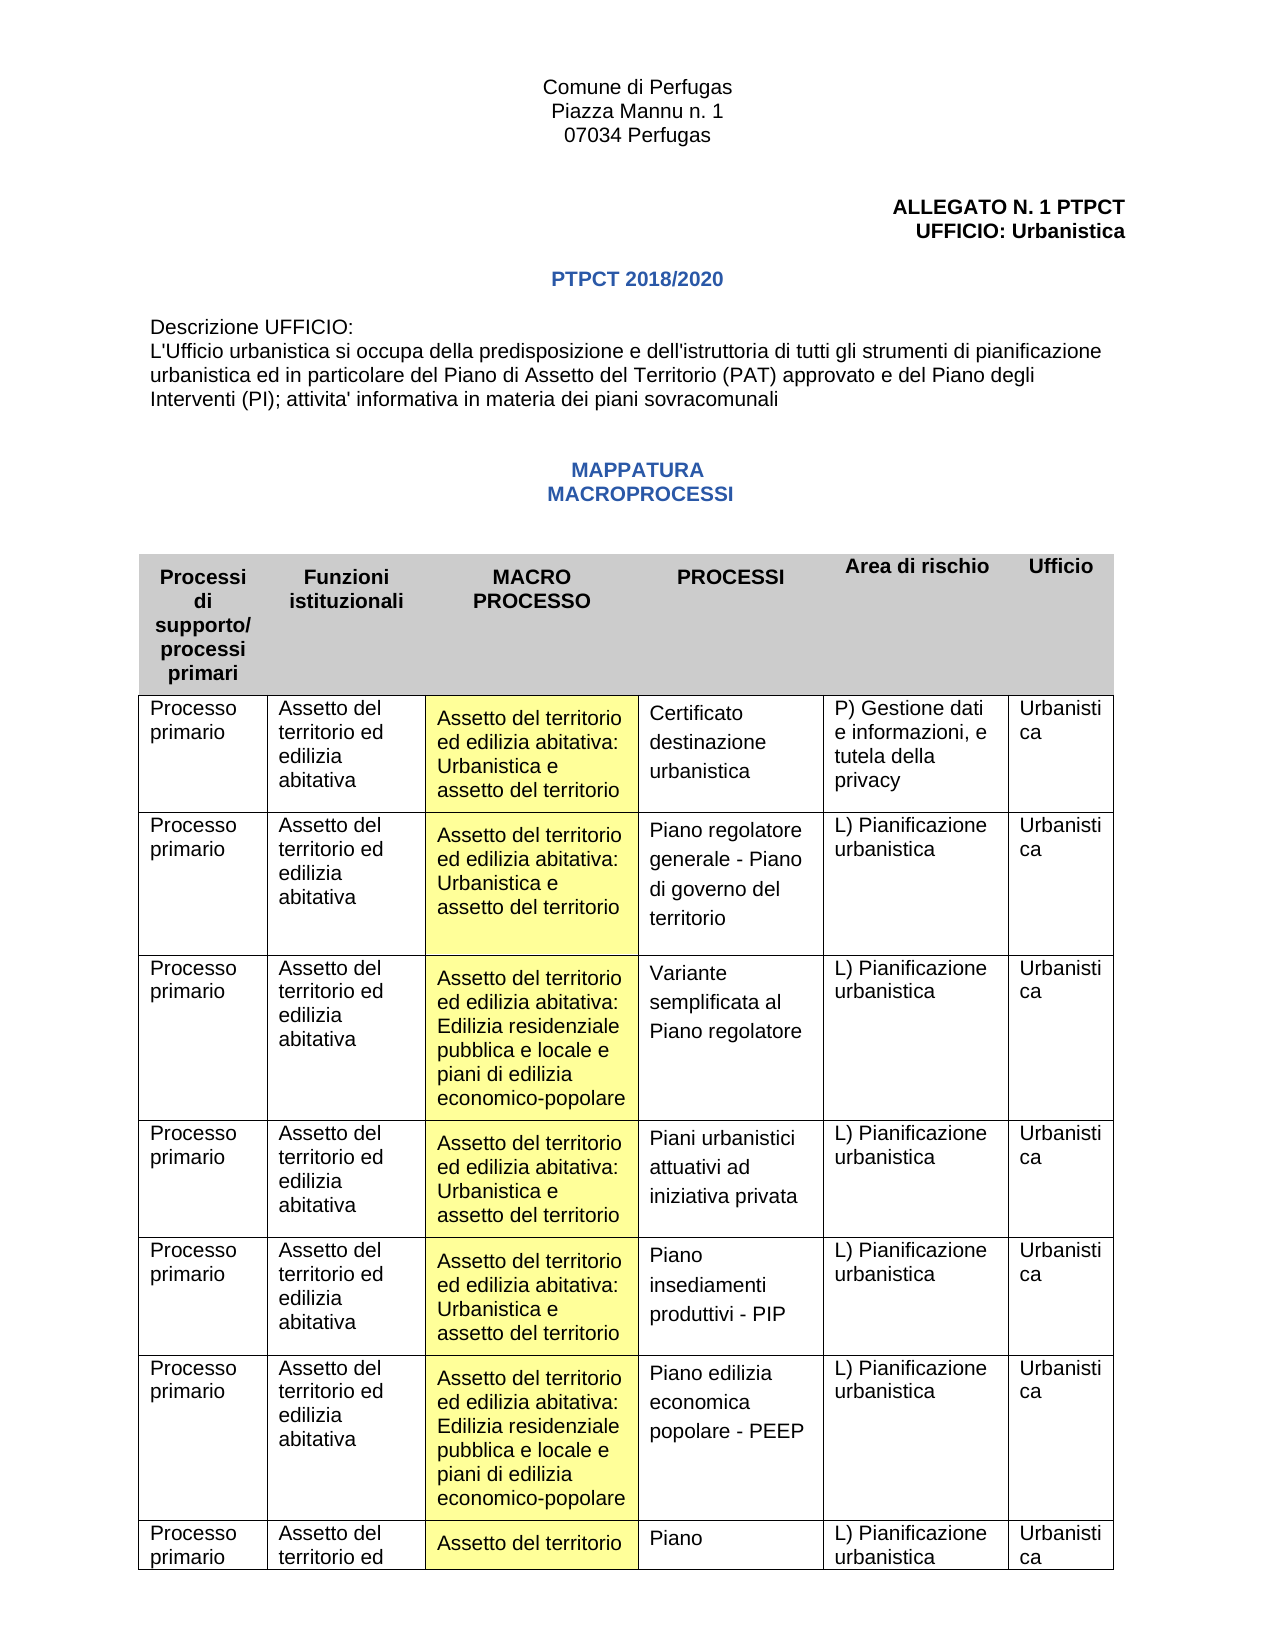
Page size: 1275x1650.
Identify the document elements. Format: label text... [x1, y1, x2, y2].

text 07034 Perfugas [150, 123, 1125, 147]
table_cell Piani urbanistici attuativi ad iniziativa privata [639, 1121, 823, 1237]
table_cell Urbanistica [1009, 813, 1113, 954]
table_header Area di rischio [823, 554, 1008, 695]
table_cell Processo primario [139, 696, 267, 812]
text ALLEGATO N. 1 PTPCT [150, 195, 1125, 219]
text L'Ufficio urbanistica si occupa della predisposizione e dell'istruttoria di tutti gli strumenti di pianificazione urbanistica ed in particolare del Piano di Assetto del Territorio (PAT) approvato e del Piano degli Interventi (PI); attivita' informativa in materia dei piani sovracomunali [150, 338, 1125, 410]
table_header Ufficio [1008, 554, 1114, 695]
table_cell P) Gestione dati e informazioni, e tutela della privacy [824, 696, 1008, 812]
table_header Processi di supporto/processi primari [139, 554, 267, 695]
table_cell Certificato destinazione urbanistica [639, 696, 823, 812]
table_cell Urbanistica [1009, 1356, 1113, 1520]
table_cell Assetto del territorio ed edilizia abitativa: Urbanistica e assetto del territorio [426, 813, 638, 954]
table_header MACRO PROCESSO [426, 554, 638, 695]
table_cell Assetto del territorio ed edilizia abitativa [268, 1121, 425, 1237]
table_cell Assetto del territorio ed edilizia abitativa: Edilizia residenziale pubblica e locale e piani di edilizia economico-popolare [426, 956, 638, 1120]
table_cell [426, 1521, 638, 1569]
table_cell Assetto del territorio ed edilizia abitativa: Edilizia residenziale pubblica e locale e piani di edilizia economico-popolare [426, 1356, 638, 1520]
table_cell Assetto del territorio ed edilizia abitativa: Urbanistica e assetto del territorio [426, 1121, 638, 1237]
table_cell Assetto del territorio ed edilizia abitativa [268, 813, 425, 954]
text MAPPATURA [150, 458, 1125, 482]
table_cell Urbanistica [1009, 1121, 1113, 1237]
table_cell L) Pianificazione urbanistica [824, 1121, 1008, 1237]
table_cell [268, 1521, 425, 1569]
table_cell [639, 1521, 823, 1569]
table_cell Processo primario [139, 1238, 267, 1355]
table_cell Processo primario [139, 1121, 267, 1237]
table_cell Processo primario [139, 956, 267, 1120]
table_cell Piano regolatore generale - Piano di governo del territorio [639, 813, 823, 954]
table_cell Urbanistica [1009, 1521, 1113, 1569]
text Descrizione UFFICIO: [150, 314, 1125, 338]
table_cell Urbanistica [1009, 956, 1113, 1120]
text MACROPROCESSI [150, 482, 1125, 506]
text UFFICIO: Urbanistica [150, 219, 1125, 243]
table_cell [824, 1356, 1008, 1520]
table_cell Assetto del territorio ed edilizia abitativa: Urbanistica e assetto del territorio [426, 1238, 638, 1355]
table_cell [268, 1356, 425, 1520]
table_cell Piano insediamenti produttivi - PIP [639, 1238, 823, 1355]
table_cell Assetto del territorio ed edilizia abitativa [268, 696, 425, 812]
table_cell L) Pianificazione urbanistica [824, 1238, 1008, 1355]
text PTPCT 2018/2020 [150, 267, 1125, 291]
table_cell Assetto del territorio ed edilizia abitativa: Urbanistica e assetto del territorio [426, 696, 638, 812]
table_cell L) Pianificazione urbanistica [824, 813, 1008, 954]
table_cell Processo primario [139, 1356, 267, 1520]
table_header Funzioni istituzionali [267, 554, 426, 695]
table_cell Processo primario [139, 1521, 267, 1569]
table_cell L) Pianificazione urbanistica [824, 956, 1008, 1120]
table_cell Urbanistica [1009, 1238, 1113, 1355]
table_cell Assetto del territorio ed edilizia abitativa [268, 956, 425, 1120]
table_header PROCESSI [638, 554, 823, 695]
table_cell Urbanistica [1009, 696, 1113, 812]
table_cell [824, 1521, 1008, 1569]
text Piazza Mannu n. 1 [150, 99, 1125, 123]
text Comune di Perfugas [150, 75, 1125, 99]
table_cell Assetto del territorio ed edilizia abitativa [268, 1238, 425, 1355]
table_cell Processo primario [139, 813, 267, 954]
table_cell Variante semplificata al Piano regolatore [639, 956, 823, 1120]
table_cell Piano edilizia economica popolare - PEEP [639, 1356, 823, 1520]
